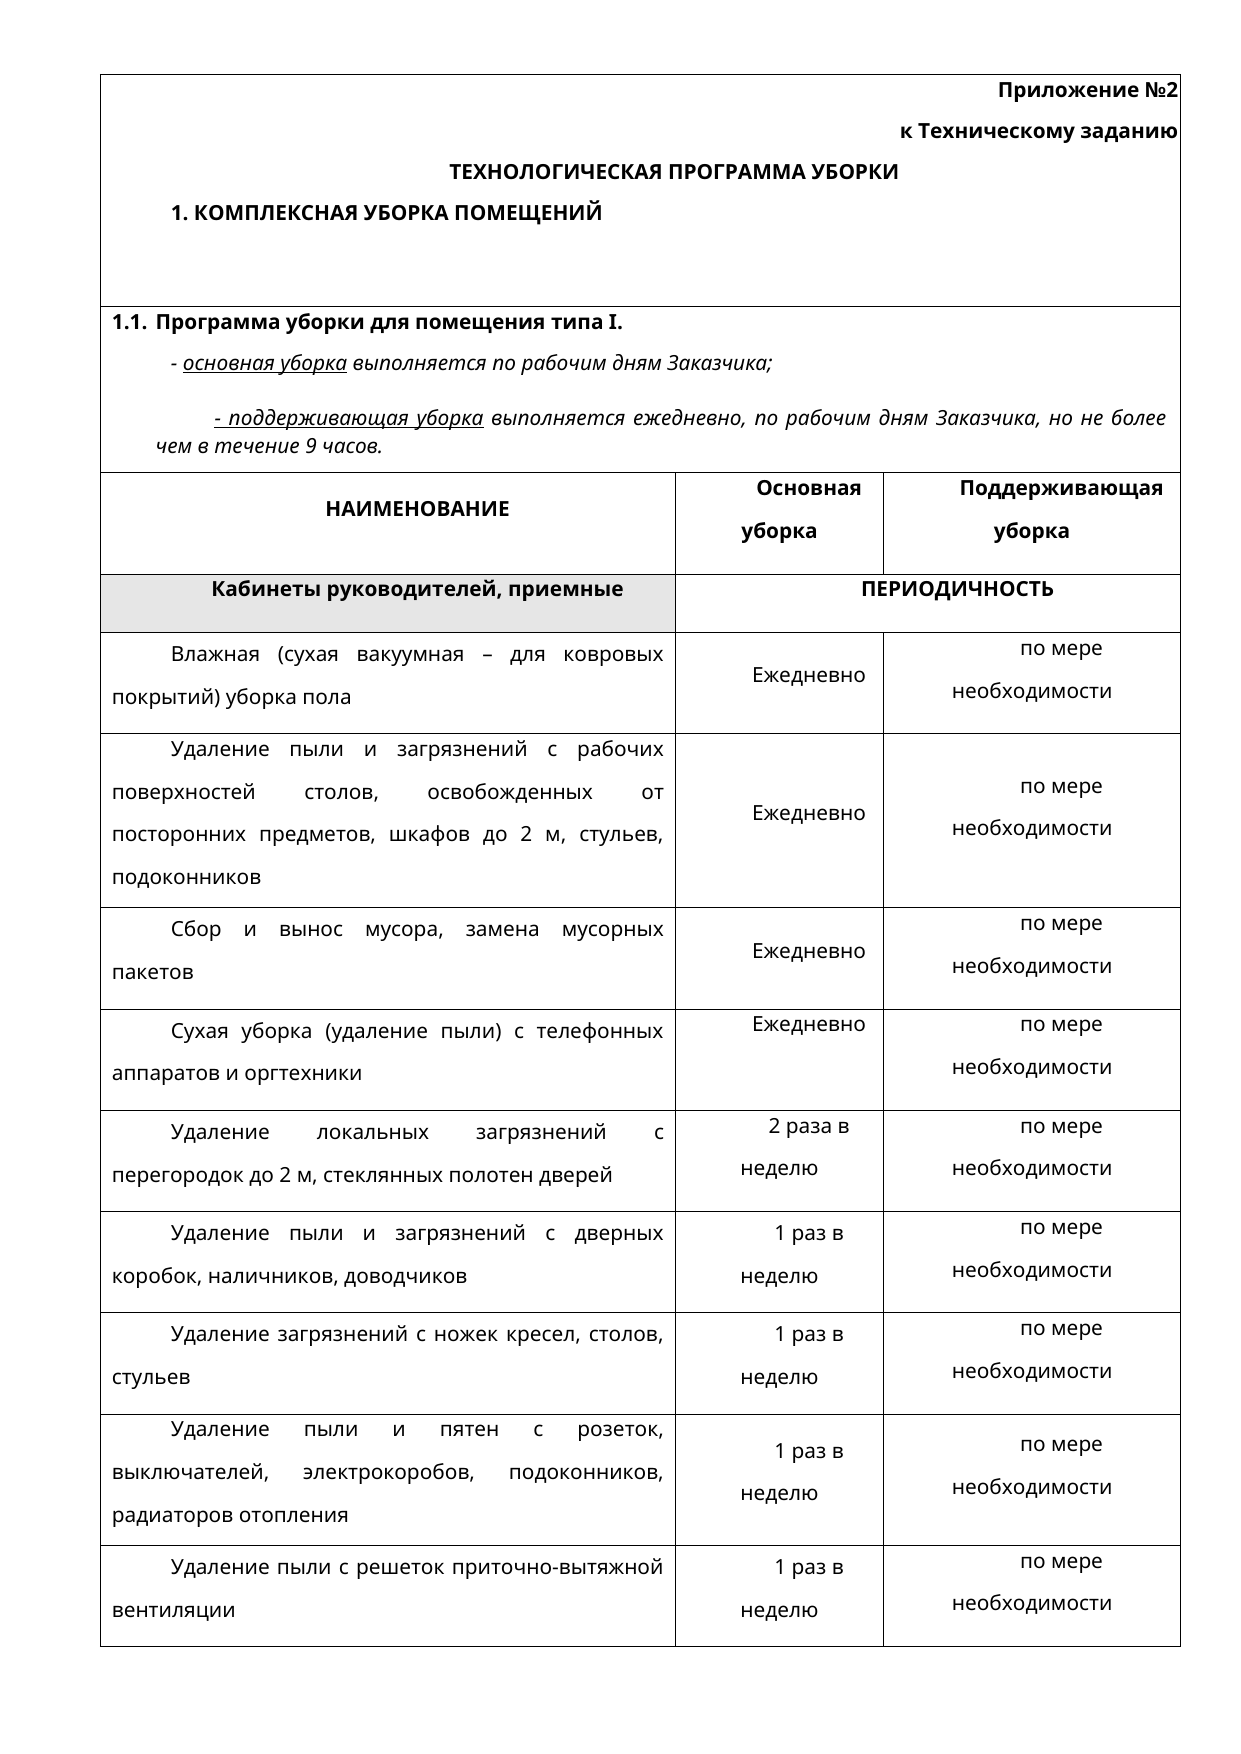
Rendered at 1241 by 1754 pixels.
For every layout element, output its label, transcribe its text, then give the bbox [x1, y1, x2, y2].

table_cell Удаление пыли и пятен с розеток, выключателей, электрокоробов, подоконников, радиаторов отопления [101, 1415, 675, 1545]
table_cell Удаление локальных загрязнений с перегородок до 2 м, стеклянных полотен дверей [101, 1111, 675, 1211]
table_cell Кабинеты руководителей, приемные [101, 575, 675, 632]
table_cell 1 раз в неделю [676, 1313, 883, 1413]
table_cell по мере необходимости [884, 1212, 1180, 1312]
table_cell по мере необходимости [884, 633, 1180, 733]
table_cell Удаление загрязнений с ножек кресел, столов, стульев [101, 1313, 675, 1413]
table_cell Сбор и вынос мусора, замена мусорных пакетов [101, 908, 675, 1008]
table_cell Ежедневно [676, 1010, 883, 1110]
table_cell 1 раз в неделю [676, 1212, 883, 1312]
table_cell Удаление пыли с решеток приточно-вытяжной вентиляции [101, 1546, 675, 1646]
table_cell по мере необходимости [884, 1313, 1180, 1413]
table_cell Основная уборка [676, 473, 883, 573]
table_cell Удаление пыли и загрязнений с дверных коробок, наличников, доводчиков [101, 1212, 675, 1312]
table_cell по мере необходимости [884, 1415, 1180, 1545]
table_cell по мере необходимости [884, 734, 1180, 907]
table_header Приложение №2 к Техническому заданию Технологическая программа уборки 1. КОМПЛЕКСНАЯ Уборка помещений [101, 75, 1180, 306]
table_cell Удаление пыли и загрязнений с рабочих поверхностей столов, освобожденных от посторонних предметов, шкафов до 2 м, стульев, подоконников [101, 734, 675, 907]
table_cell Поддерживающая уборка [884, 473, 1180, 573]
table_cell Ежедневно [676, 633, 883, 733]
table_cell 2 раза в неделю [676, 1111, 883, 1211]
table_cell 1 раз в неделю [676, 1415, 883, 1545]
table_cell ПЕРИОДИЧНОСТЬ [676, 575, 1180, 632]
table_cell по мере необходимости [884, 1010, 1180, 1110]
table_cell Программа уборки для помещения типа I. - основная уборка выполняется по рабочим дням Заказчика; - поддерживающая уборка выполняется ежедневно, по рабочим дням Заказчика, но не более чем в течение 9 часов. [101, 307, 1180, 472]
table_cell НАИМЕНОВАНИЕ [101, 473, 675, 573]
table_cell Ежедневно [676, 908, 883, 1008]
table_cell 1 раз в неделю [676, 1546, 883, 1646]
table_cell по мере необходимости [884, 908, 1180, 1008]
table_cell Влажная (сухая вакуумная – для ковровых покрытий) уборка пола [101, 633, 675, 733]
table_cell Ежедневно [676, 734, 883, 907]
table_cell по мере необходимости [884, 1111, 1180, 1211]
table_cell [884, 1546, 1180, 1646]
table_cell Сухая уборка (удаление пыли) с телефонных аппаратов и оргтехники [101, 1010, 675, 1110]
